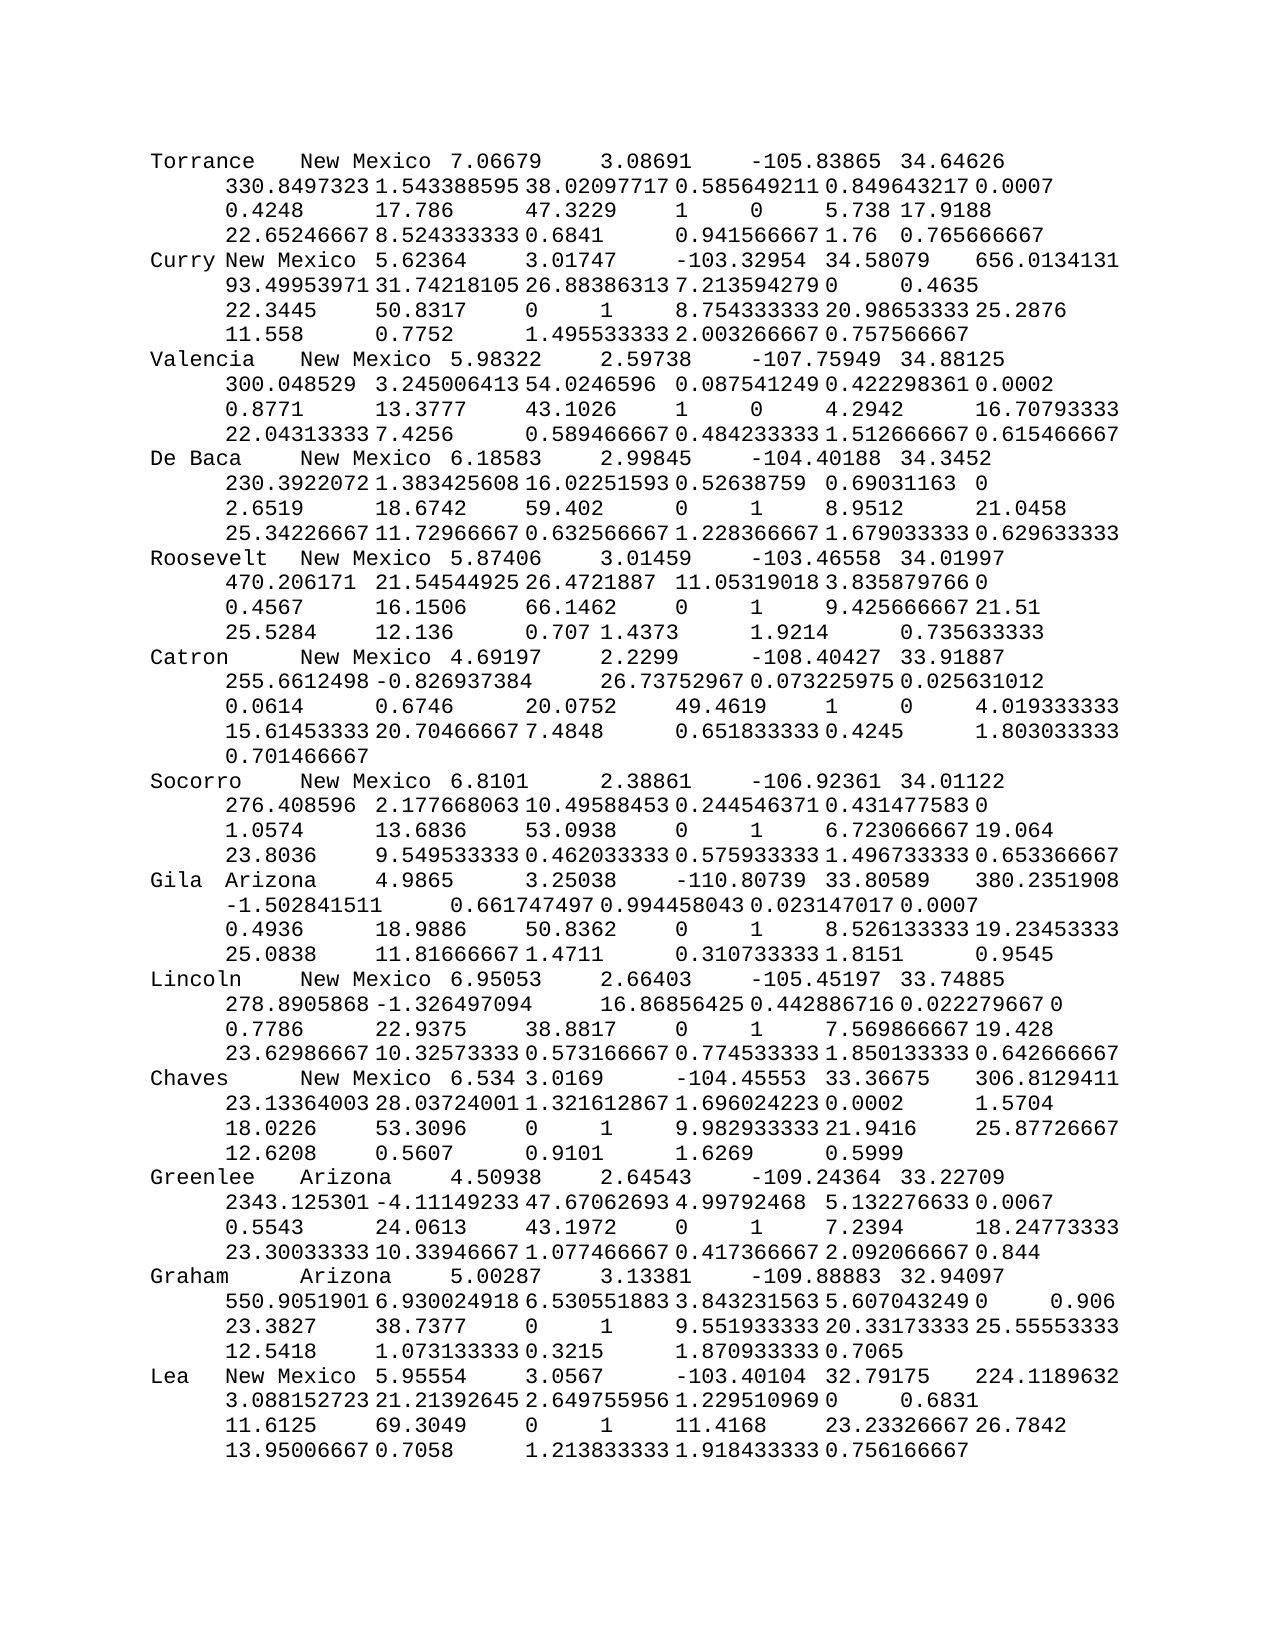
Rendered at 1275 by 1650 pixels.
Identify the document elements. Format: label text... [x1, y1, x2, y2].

text Roosevelt New Mexico 5.87406 3.01459 -103.46558 34.01997 470.206171 21.54544925 26.4721887 11.05319018 3.835879766 0 0.4567 16.1506 66.1462 0 1 9.425666667 21.51 25.5284 12.136 0.707 1.4373 1.9214 0.735633333 [150, 547, 1125, 646]
text Torrance New Mexico 7.06679 3.08691 -105.83865 34.64626 330.8497323 1.543388595 38.02097717 0.585649211 0.849643217 0.0007 0.4248 17.786 47.3229 1 0 5.738 17.9188 22.65246667 8.524333333 0.6841 0.941566667 1.76 0.765666667 [150, 150, 1125, 249]
text Valencia New Mexico 5.98322 2.59738 -107.75949 34.88125 300.048529 3.245006413 54.0246596 0.087541249 0.422298361 0.0002 0.8771 13.3777 43.1026 1 0 4.2942 16.70793333 22.04313333 7.4256 0.589466667 0.484233333 1.512666667 0.615466667 [150, 348, 1125, 447]
text Socorro New Mexico 6.8101 2.38861 -106.92361 34.01122 276.408596 2.177668063 10.49588453 0.244546371 0.431477583 0 1.0574 13.6836 53.0938 0 1 6.723066667 19.064 23.8036 9.549533333 0.462033333 0.575933333 1.496733333 0.653366667 [150, 770, 1125, 869]
text Catron New Mexico 4.69197 2.2299 -108.40427 33.91887 255.6612498 -0.826937384 26.73752967 0.073225975 0.025631012 0.0614 0.6746 20.0752 49.4619 1 0 4.019333333 15.61453333 20.70466667 7.4848 0.651833333 0.4245 1.803033333 0.701466667 [150, 646, 1125, 770]
text De Baca New Mexico 6.18583 2.99845 -104.40188 34.3452 230.3922072 1.383425608 16.02251593 0.52638759 0.69031163 0 2.6519 18.6742 59.402 0 1 8.9512 21.0458 25.34226667 11.72966667 0.632566667 1.228366667 1.679033333 0.629633333 [150, 447, 1125, 547]
text Gila Arizona 4.9865 3.25038 -110.80739 33.80589 380.2351908 -1.502841511 0.661747497 0.994458043 0.023147017 0.0007 0.4936 18.9886 50.8362 0 1 8.526133333 19.23453333 25.0838 11.81666667 1.4711 0.310733333 1.8151 0.9545 [150, 869, 1125, 968]
text Graham Arizona 5.00287 3.13381 -109.88883 32.94097 550.9051901 6.930024918 6.530551883 3.843231563 5.607043249 0 0.906 23.3827 38.7377 0 1 9.551933333 20.33173333 25.55553333 12.5418 1.073133333 0.3215 1.870933333 0.7065 [150, 1266, 1125, 1365]
text Lincoln New Mexico 6.95053 2.66403 -105.45197 33.74885 278.8905868 -1.326497094 16.86856425 0.442886716 0.022279667 0 0.7786 22.9375 38.8817 0 1 7.569866667 19.428 23.62986667 10.32573333 0.573166667 0.774533333 1.850133333 0.642666667 [150, 968, 1125, 1067]
text Greenlee Arizona 4.50938 2.64543 -109.24364 33.22709 2343.125301 -4.11149233 47.67062693 4.99792468 5.132276633 0.0067 0.5543 24.0613 43.1972 0 1 7.2394 18.24773333 23.30033333 10.33946667 1.077466667 0.417366667 2.092066667 0.844 [150, 1166, 1125, 1266]
text Curry New Mexico 5.62364 3.01747 -103.32954 34.58079 656.0134131 93.49953971 31.74218105 26.88386313 7.213594279 0 0.4635 22.3445 50.8317 0 1 8.754333333 20.98653333 25.2876 11.558 0.7752 1.495533333 2.003266667 0.757566667 [150, 249, 1125, 348]
text Chaves New Mexico 6.534 3.0169 -104.45553 33.36675 306.8129411 23.13364003 28.03724001 1.321612867 1.696024223 0.0002 1.5704 18.0226 53.3096 0 1 9.982933333 21.9416 25.87726667 12.6208 0.5607 0.9101 1.6269 0.5999 [150, 1067, 1125, 1166]
text Lea New Mexico 5.95554 3.0567 -103.40104 32.79175 224.1189632 3.088152723 21.21392645 2.649755956 1.229510969 0 0.6831 11.6125 69.3049 0 1 11.4168 23.23326667 26.7842 13.95006667 0.7058 1.213833333 1.918433333 0.756166667 [150, 1365, 1125, 1464]
